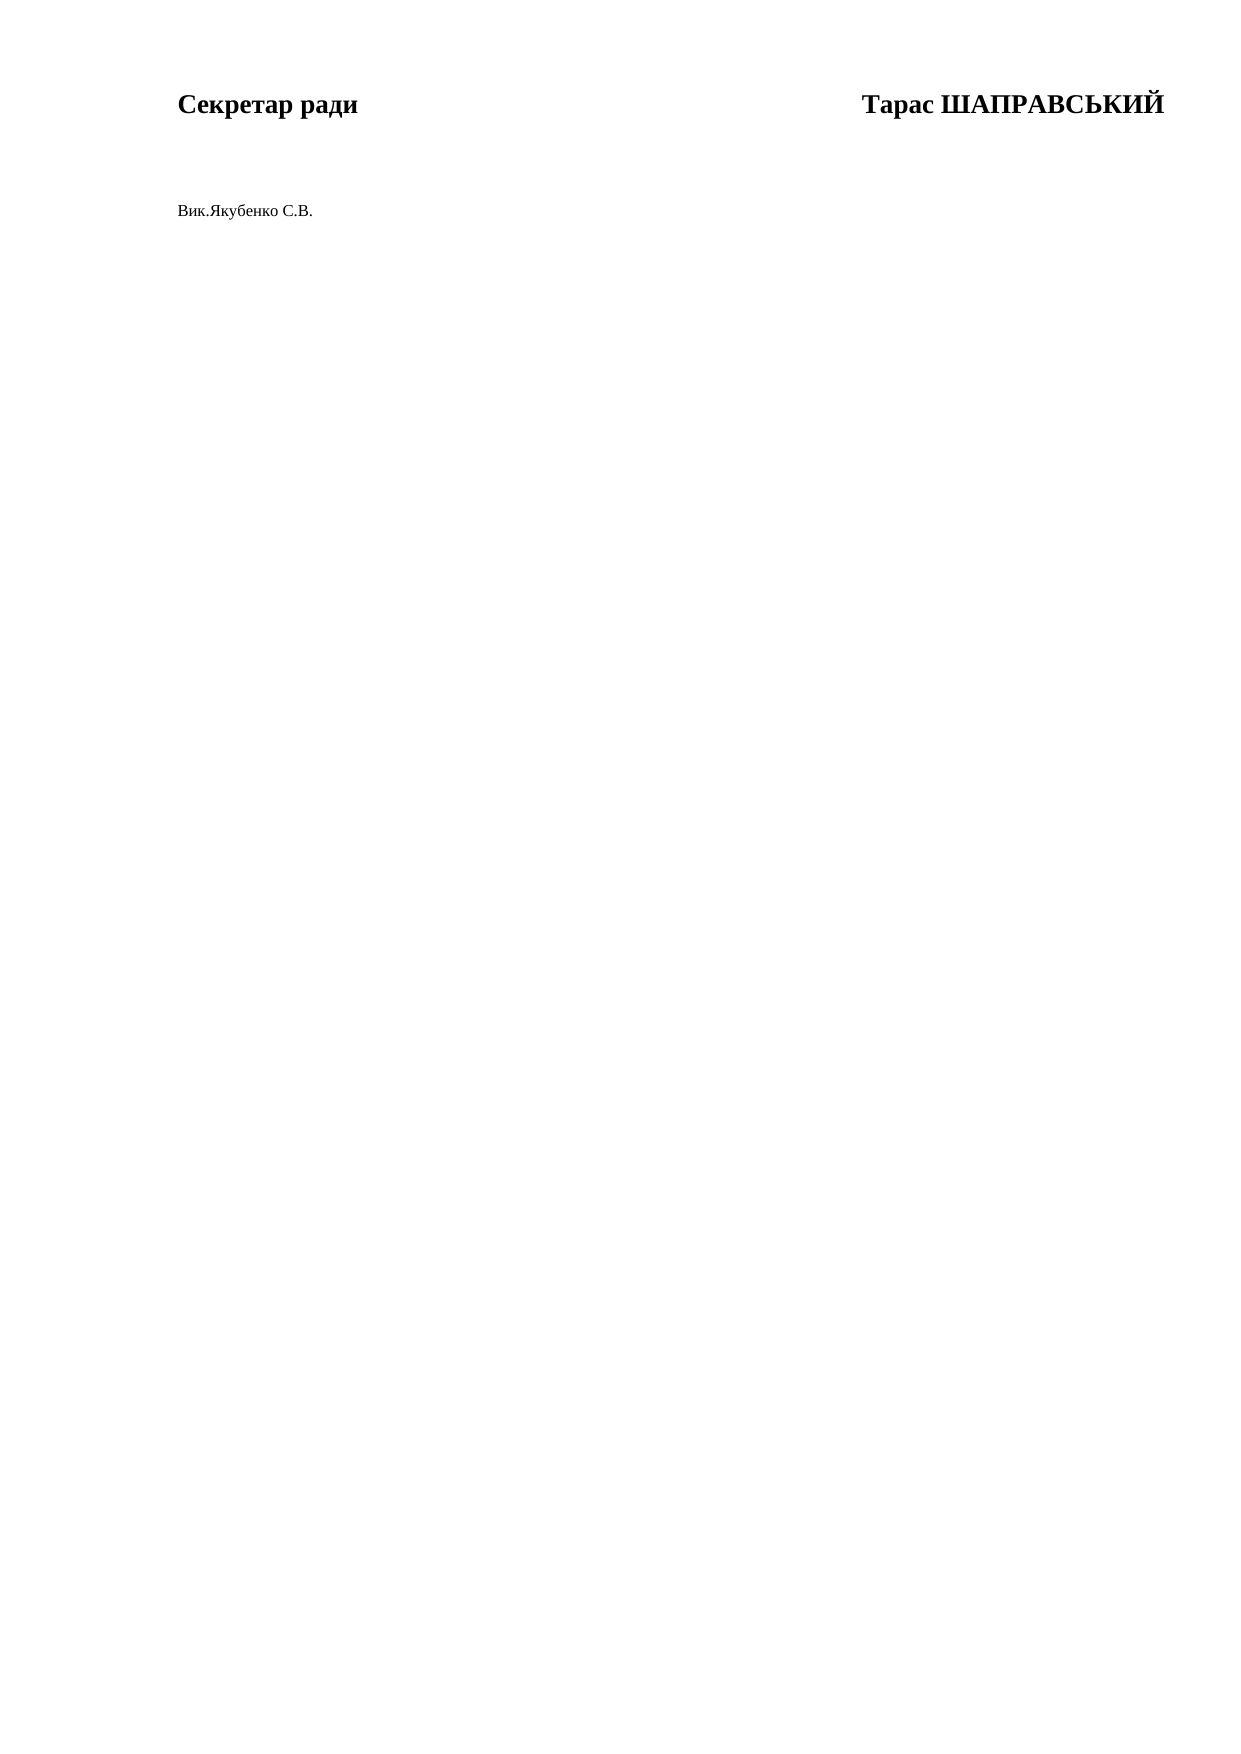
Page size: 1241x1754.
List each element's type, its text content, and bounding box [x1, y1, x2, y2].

text Секретар ради Тарас ШАПРАВСЬКИЙ [177, 89, 1181, 120]
text Вик.Якубенко С.В. [177, 201, 1181, 220]
